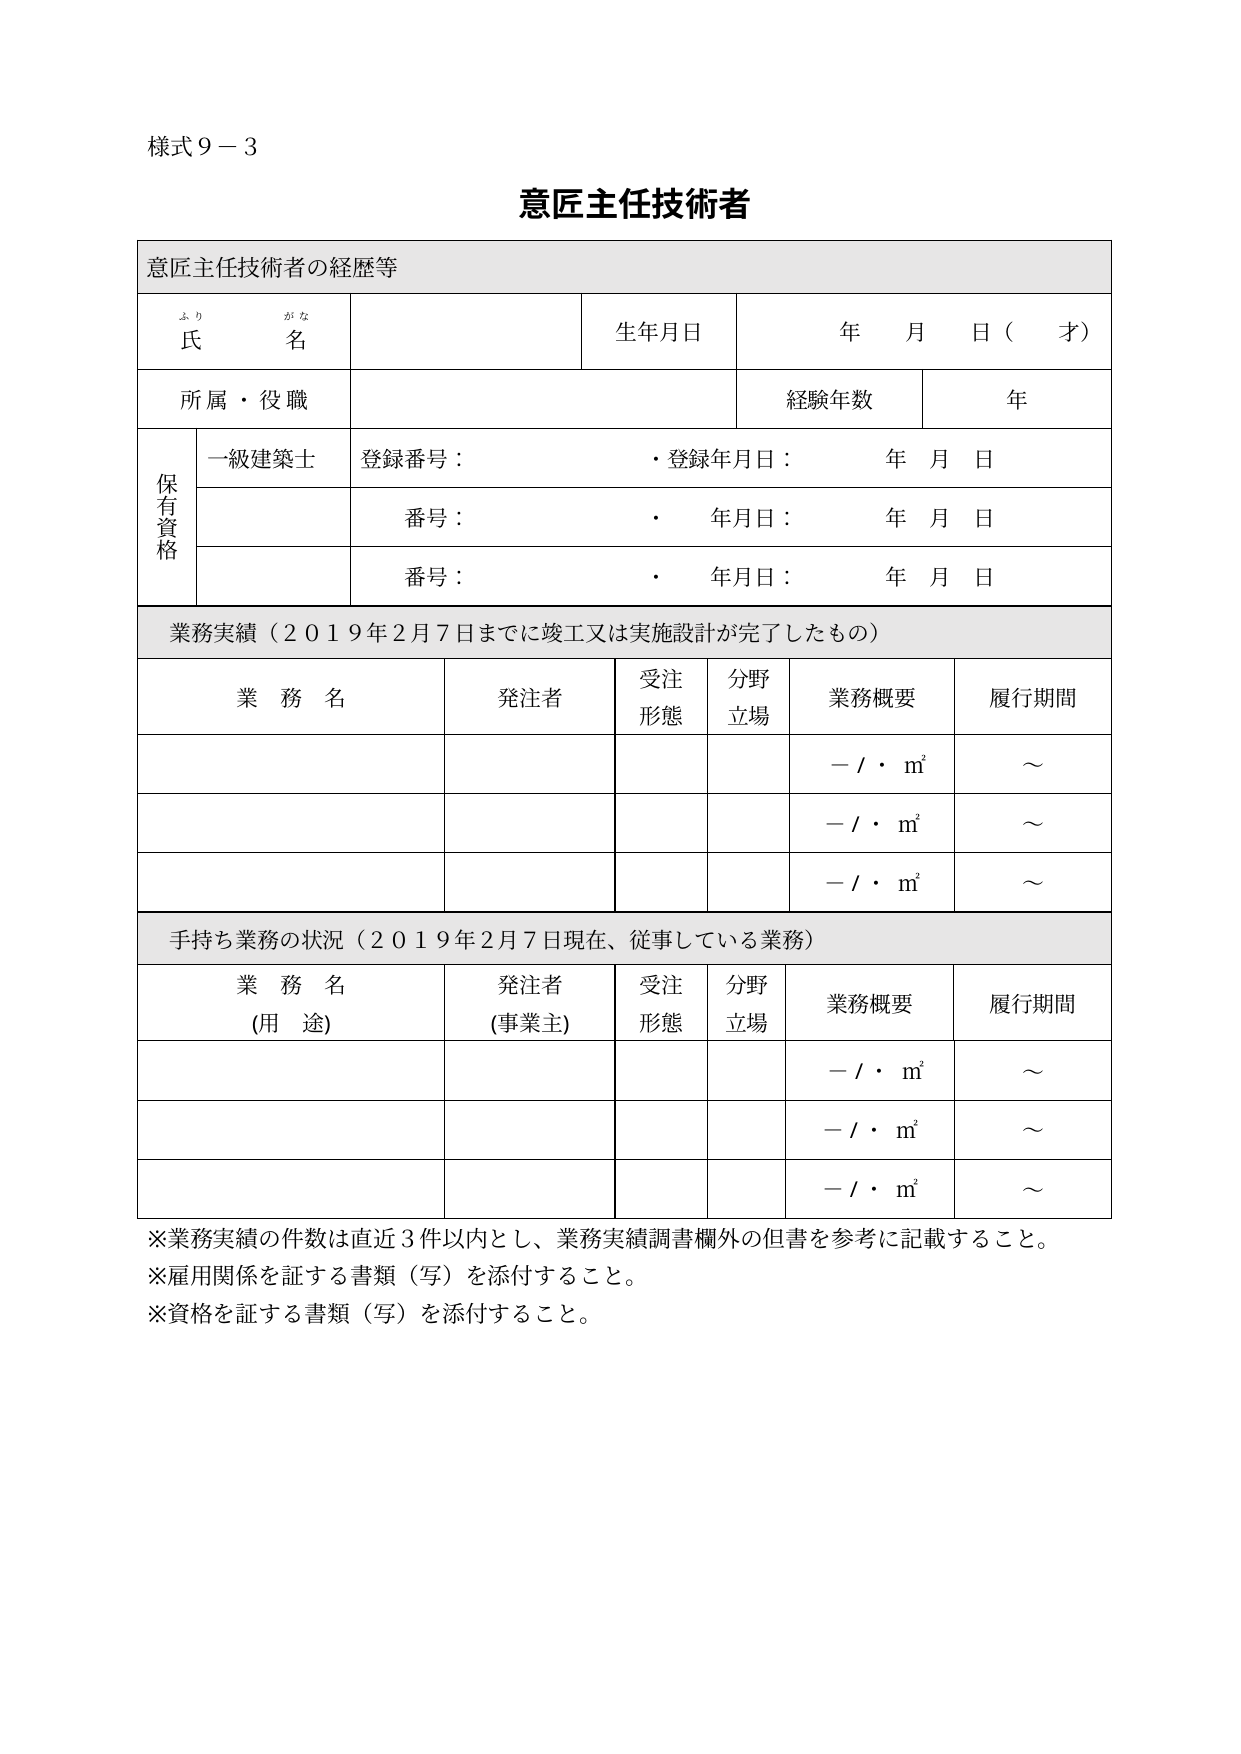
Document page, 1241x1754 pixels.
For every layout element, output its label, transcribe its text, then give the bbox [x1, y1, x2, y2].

table_cell － / ・ ㎡ [786, 1101, 954, 1158]
table_cell [616, 853, 707, 911]
table_cell 番号： ・ 年月日： 年 月 日 [351, 488, 1111, 546]
table_cell 履行期間 [955, 659, 1111, 734]
text ※雇用関係を証する書類（写）を添付すること。 [148, 1256, 1122, 1294]
table_cell 年 [923, 370, 1111, 428]
table_cell 登録番号： ・登録年月日： 年 月 日 [351, 429, 1111, 487]
table_cell 発注者 [445, 659, 614, 734]
table_cell 業 務 名 [138, 659, 444, 734]
table_cell [708, 1160, 785, 1218]
table_cell [138, 853, 444, 911]
table_cell [708, 794, 789, 852]
table_cell 年 月 日（ 才） [737, 294, 1111, 369]
table_cell ～ [955, 1101, 1111, 1158]
table_cell 手持ち業務の状況（２０１９年２月７日現在、従事している業務） [138, 913, 1111, 964]
table_cell 履行期間 [954, 965, 1111, 1040]
table_cell 保有資格 [138, 429, 196, 605]
text 様式９－３ [148, 127, 1122, 164]
text ※資格を証する書類（写）を添付すること。 [148, 1294, 1122, 1331]
table_cell ～ [955, 1160, 1111, 1218]
table_header 意匠主任技術者の経歴等 [138, 241, 1111, 293]
table_cell [708, 853, 789, 911]
table_cell 業務概要 [790, 659, 954, 734]
table_cell [445, 1041, 614, 1099]
text ※業務実績の件数は直近３件以内とし、業務実績調書欄外の但書を参考に記載すること。 [148, 1219, 1122, 1256]
table_cell 分野 立場 [708, 659, 789, 734]
table_cell － / ・ ㎡ [786, 1041, 954, 1099]
table_cell [708, 1101, 785, 1158]
table_cell [351, 370, 736, 428]
text 意匠主任技術者 [148, 164, 1122, 239]
table_cell 番号： ・ 年月日： 年 月 日 [351, 547, 1111, 605]
table_cell ～ [955, 853, 1111, 911]
table_cell － / ・ ㎡ [790, 735, 954, 793]
table_cell 業務実績（２０１９年２月７日までに竣工又は実施設計が完了したもの） [138, 607, 1111, 658]
table_cell [138, 1101, 444, 1158]
table_cell [197, 547, 350, 605]
table_cell [445, 794, 614, 852]
table_cell [445, 735, 614, 793]
table_cell [138, 794, 444, 852]
table_cell [708, 1041, 785, 1099]
table_cell 経験年数 [737, 370, 922, 428]
table_cell 業 務 名 (用 途) [138, 965, 444, 1040]
table_cell 発注者 (事業主) [445, 965, 614, 1040]
table_cell [616, 1041, 707, 1099]
table_cell [138, 294, 350, 369]
table_cell 受注 形態 [616, 659, 707, 734]
table_cell ～ [955, 1041, 1111, 1099]
table_cell [708, 735, 789, 793]
table_cell 分野 立場 [708, 965, 785, 1040]
table_cell [445, 1160, 614, 1218]
table_cell [616, 794, 707, 852]
table_cell [616, 735, 707, 793]
table_cell － / ・ ㎡ [790, 794, 954, 852]
table_cell [197, 488, 350, 546]
table_cell － / ・ ㎡ [786, 1160, 954, 1218]
table_cell [616, 1101, 707, 1158]
table_cell [616, 1160, 707, 1218]
table_cell － / ・ ㎡ [790, 853, 954, 911]
table_cell 生年月日 [582, 294, 736, 369]
table_cell ～ [955, 735, 1111, 793]
table_cell [138, 735, 444, 793]
table_cell [351, 294, 581, 369]
table_cell 所属・役職 [138, 370, 350, 428]
table_cell [445, 1101, 614, 1158]
table_cell ～ [955, 794, 1111, 852]
table_cell 受注 形態 [616, 965, 707, 1040]
table_cell [138, 1041, 444, 1099]
table_cell [445, 853, 614, 911]
table_cell 一級建築士 [197, 429, 350, 487]
table_cell 業務概要 [786, 965, 953, 1040]
table_cell [138, 1160, 444, 1218]
